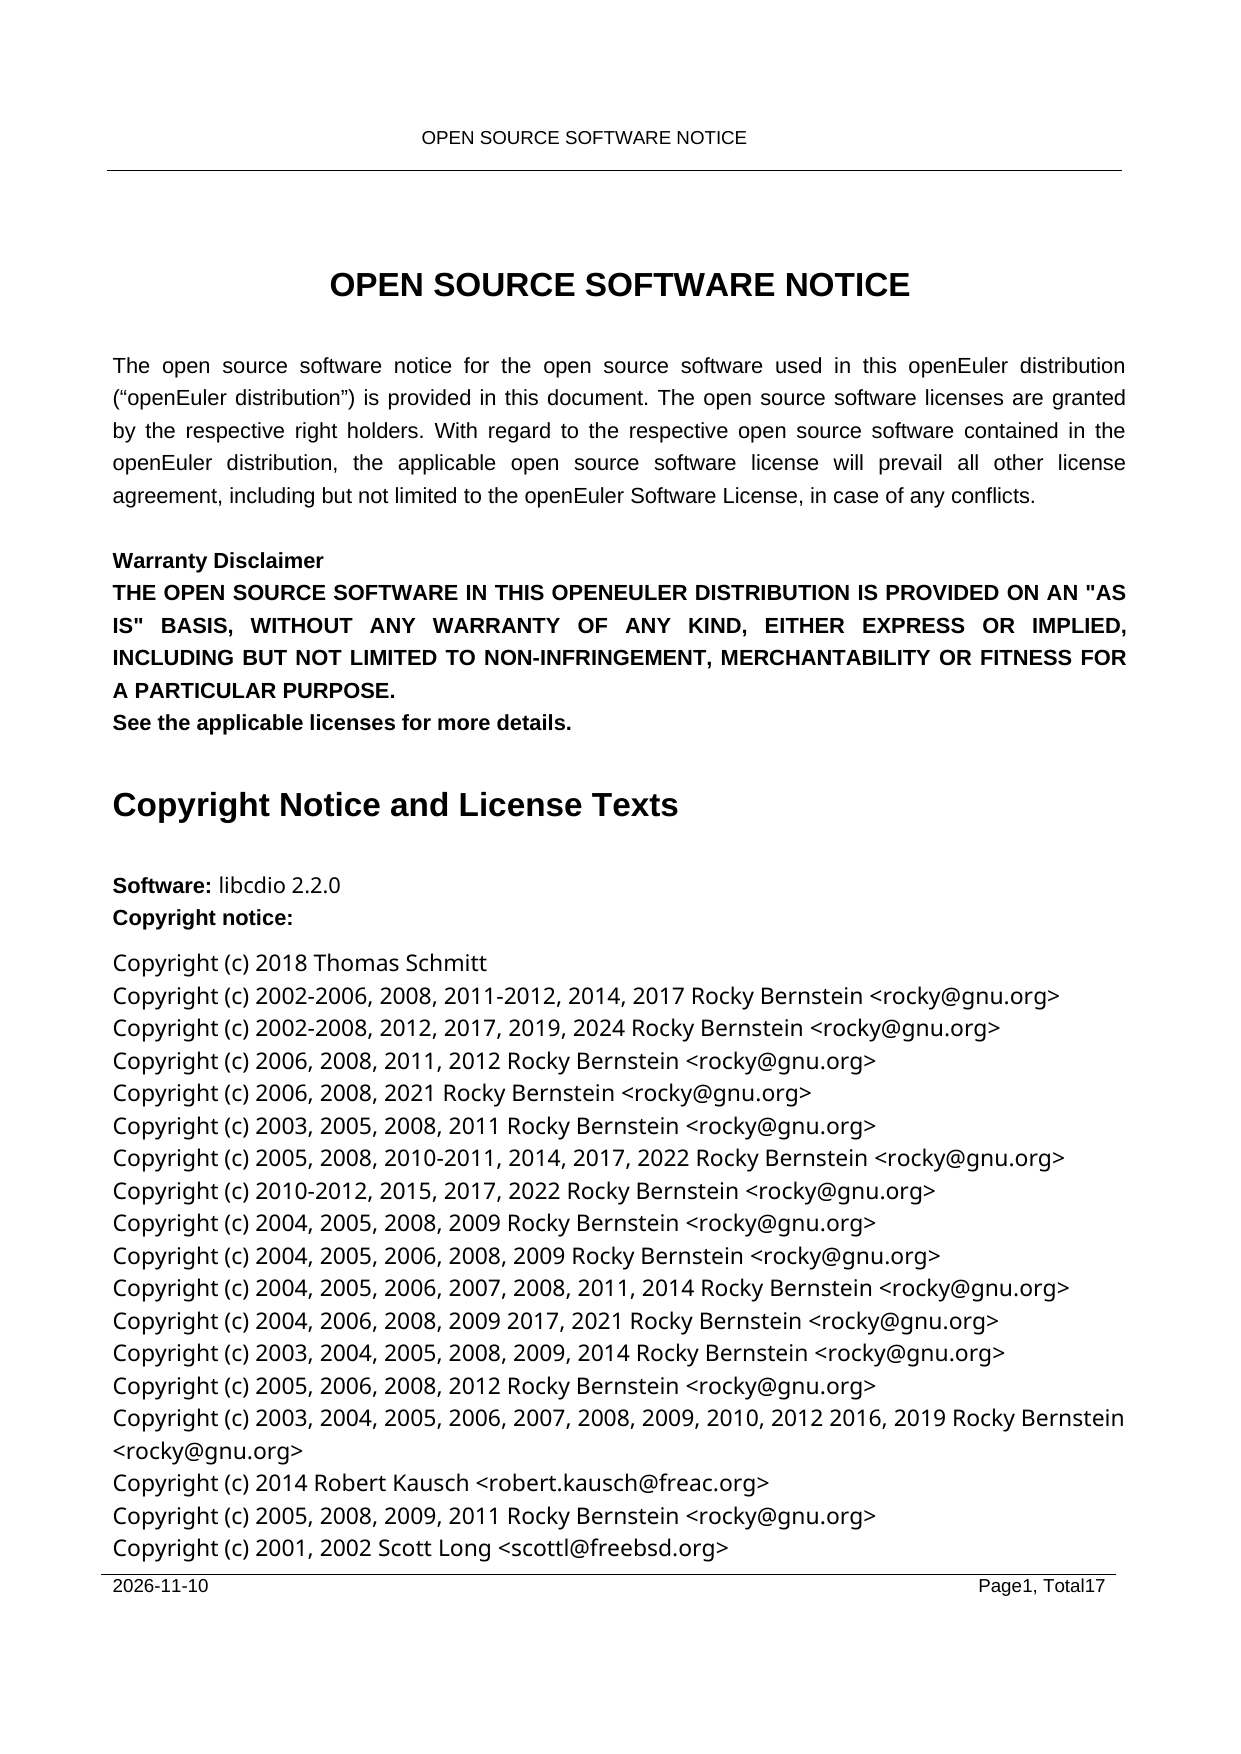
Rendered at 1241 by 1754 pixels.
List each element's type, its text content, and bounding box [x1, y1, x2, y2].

text The open source software notice for the open source software used in this openEuler distribution (“openEuler distribution”) is provided in this document. The open source software licenses are granted by the respective right holders. With regard to the respective open source software contained in the openEuler distribution, the applicable open source software license will prevail all other license agreement, including but not limited to the openEuler Software License, in case of any conflicts. [112, 349, 1128, 511]
title Software: libcdio 2.2.0 [112, 869, 1128, 901]
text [112, 947, 1128, 1564]
text THE OPEN SOURCE SOFTWARE IN THIS OPENEULER DISTRIBUTION IS PROVIDED ON AN "AS IS" BASIS, WITHOUT ANY WARRANTY OF ANY KIND, EITHER EXPRESS OR IMPLIED, INCLUDING BUT NOT LIMITED TO NON-INFRINGEMENT, MERCHANTABILITY OR FITNESS FOR A PARTICULAR PURPOSE. See the applicable licenses for more details. [112, 576, 1128, 739]
text Copyright notice: [112, 901, 1128, 934]
text Copyright Notice and License Texts [112, 771, 1128, 836]
text OPEN SOURCE SOFTWARE NOTICE [112, 251, 1128, 316]
text Warranty Disclaimer [112, 544, 1128, 576]
